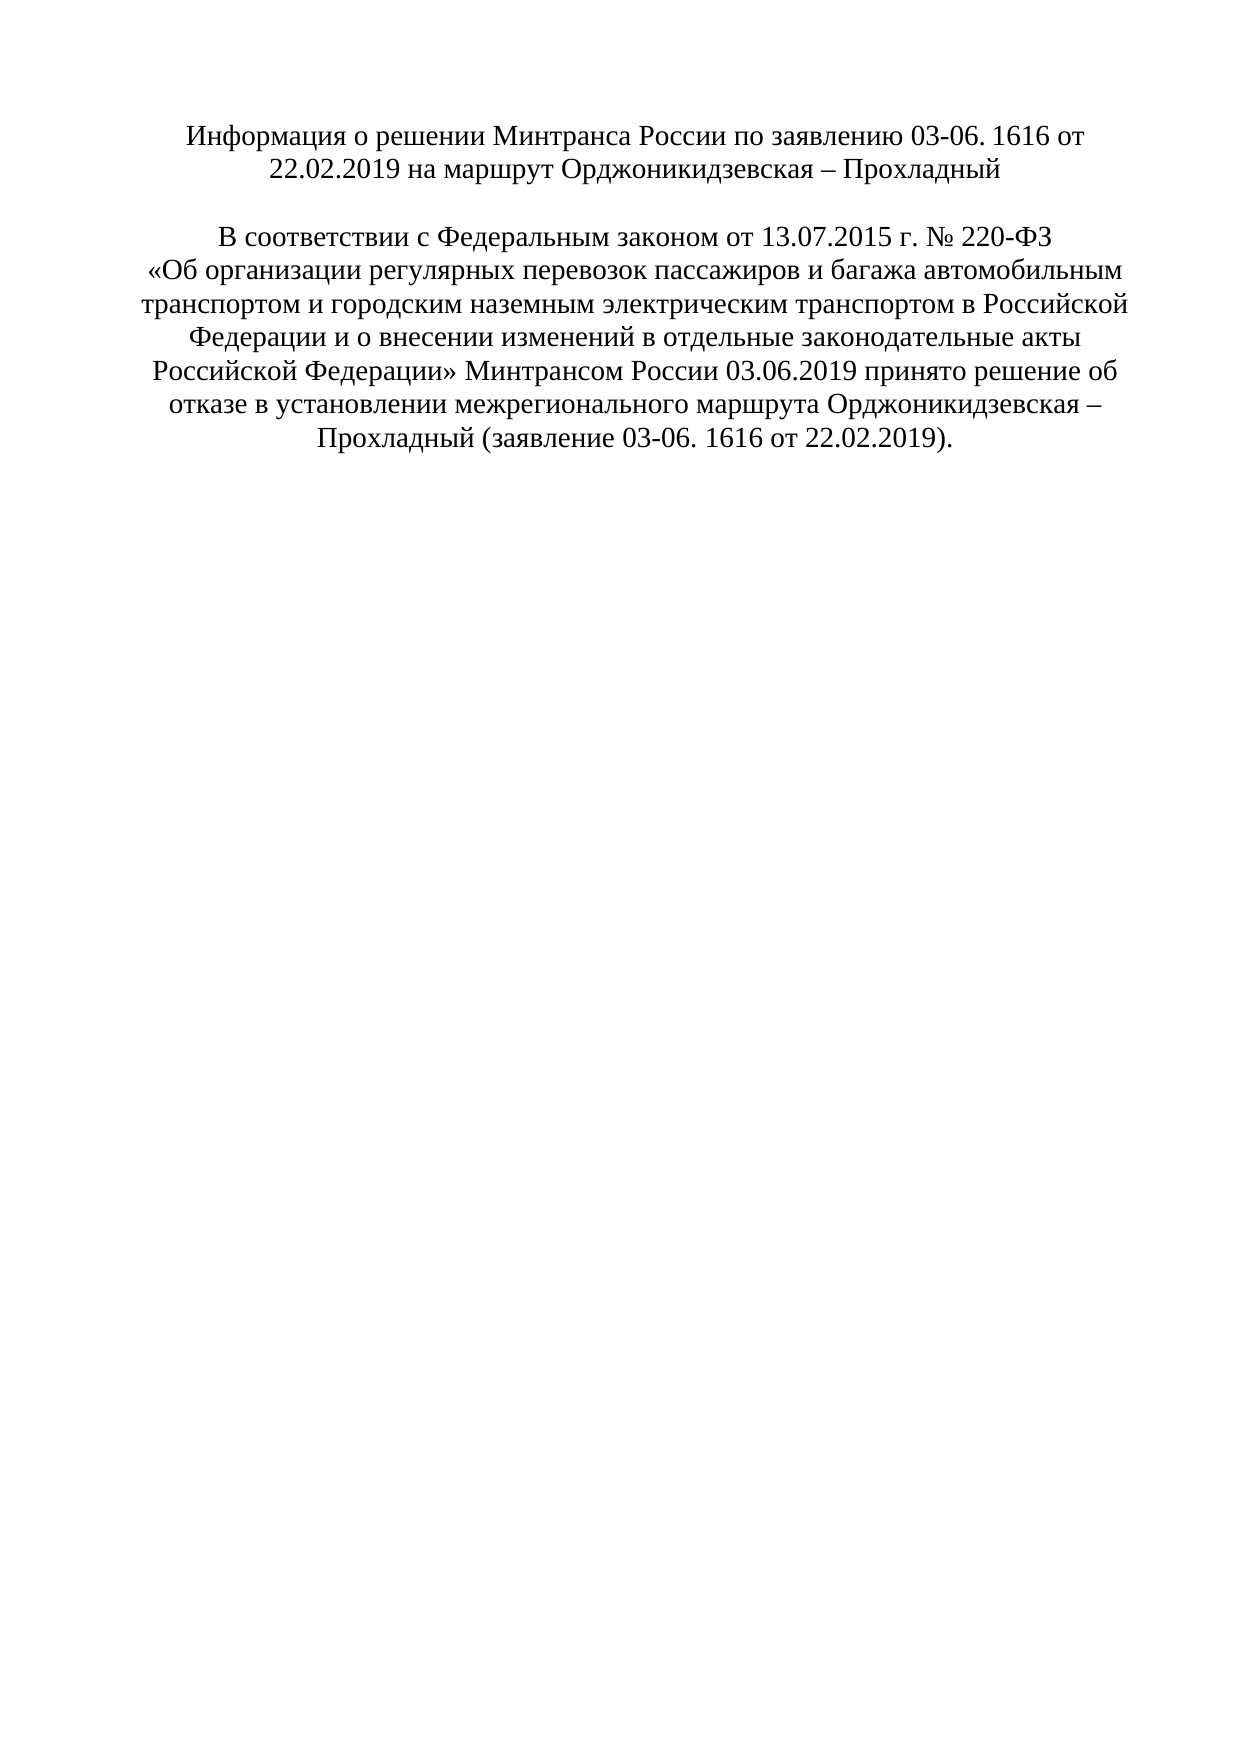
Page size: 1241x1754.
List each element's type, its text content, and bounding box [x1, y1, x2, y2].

text В соответствии с Федеральным законом от 13.07.2015 г. № 220-ФЗ «Об организации регулярных перевозок пассажиров и багажа автомобильным транспортом и городским наземным электрическим транспортом в Российской Федерации и о внесении изменений в отдельные законодательные акты Российской Федерации» Минтрансом России 03.06.2019 принято решение об отказе в установлении межрегионального маршрута Орджоникидзевская – Прохладный (заявление 03-06. 1616 от 22.02.2019). [118, 219, 1152, 453]
text Информация о решении Минтранса России по заявлению 03-06. 1616 от 22.02.2019 на маршрут Орджоникидзевская – Прохладный [118, 118, 1152, 185]
